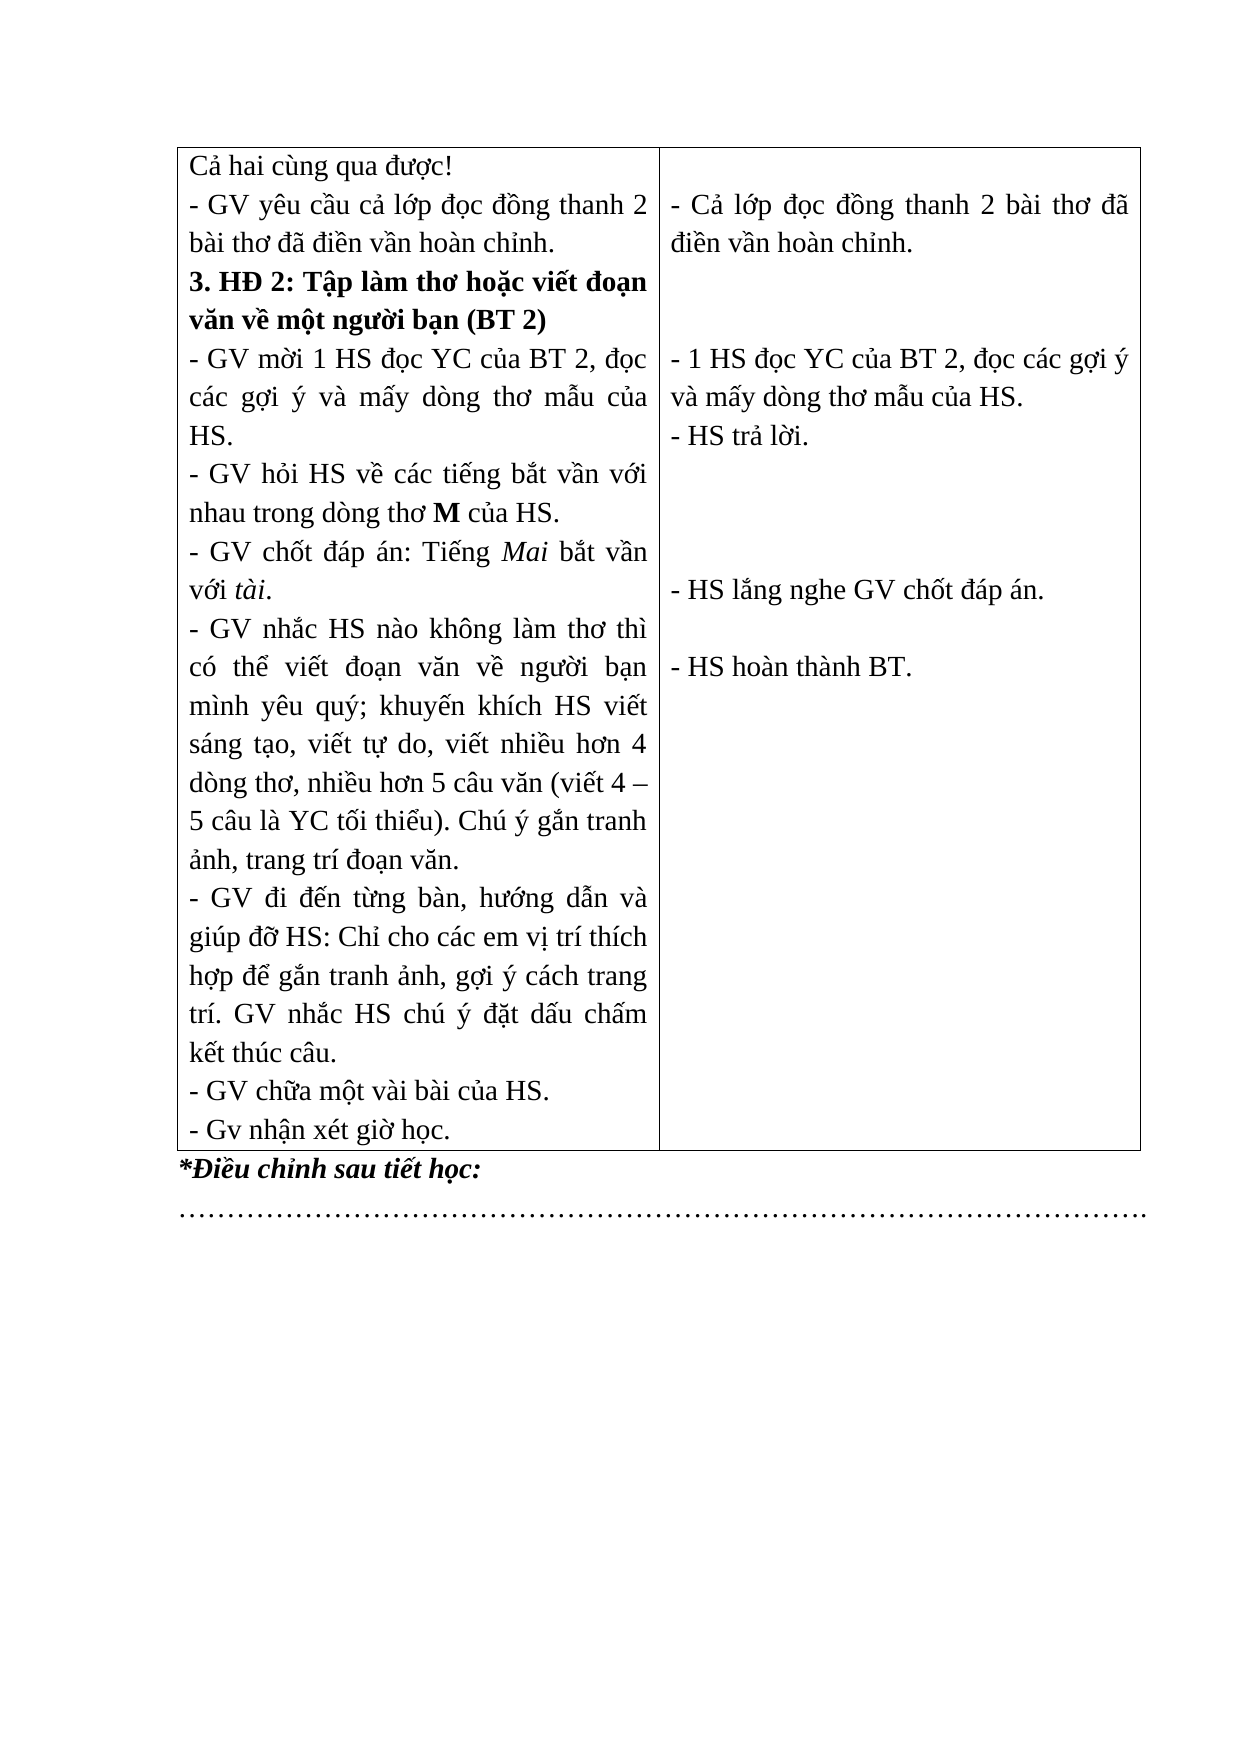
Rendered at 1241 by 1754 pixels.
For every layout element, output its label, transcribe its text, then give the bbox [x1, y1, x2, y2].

text *Điều chỉnh sau tiết học: [177, 1151, 1152, 1185]
text ………………………………………………………………………………………. [177, 1190, 1152, 1223]
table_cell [660, 148, 1140, 1150]
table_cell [178, 148, 659, 1150]
